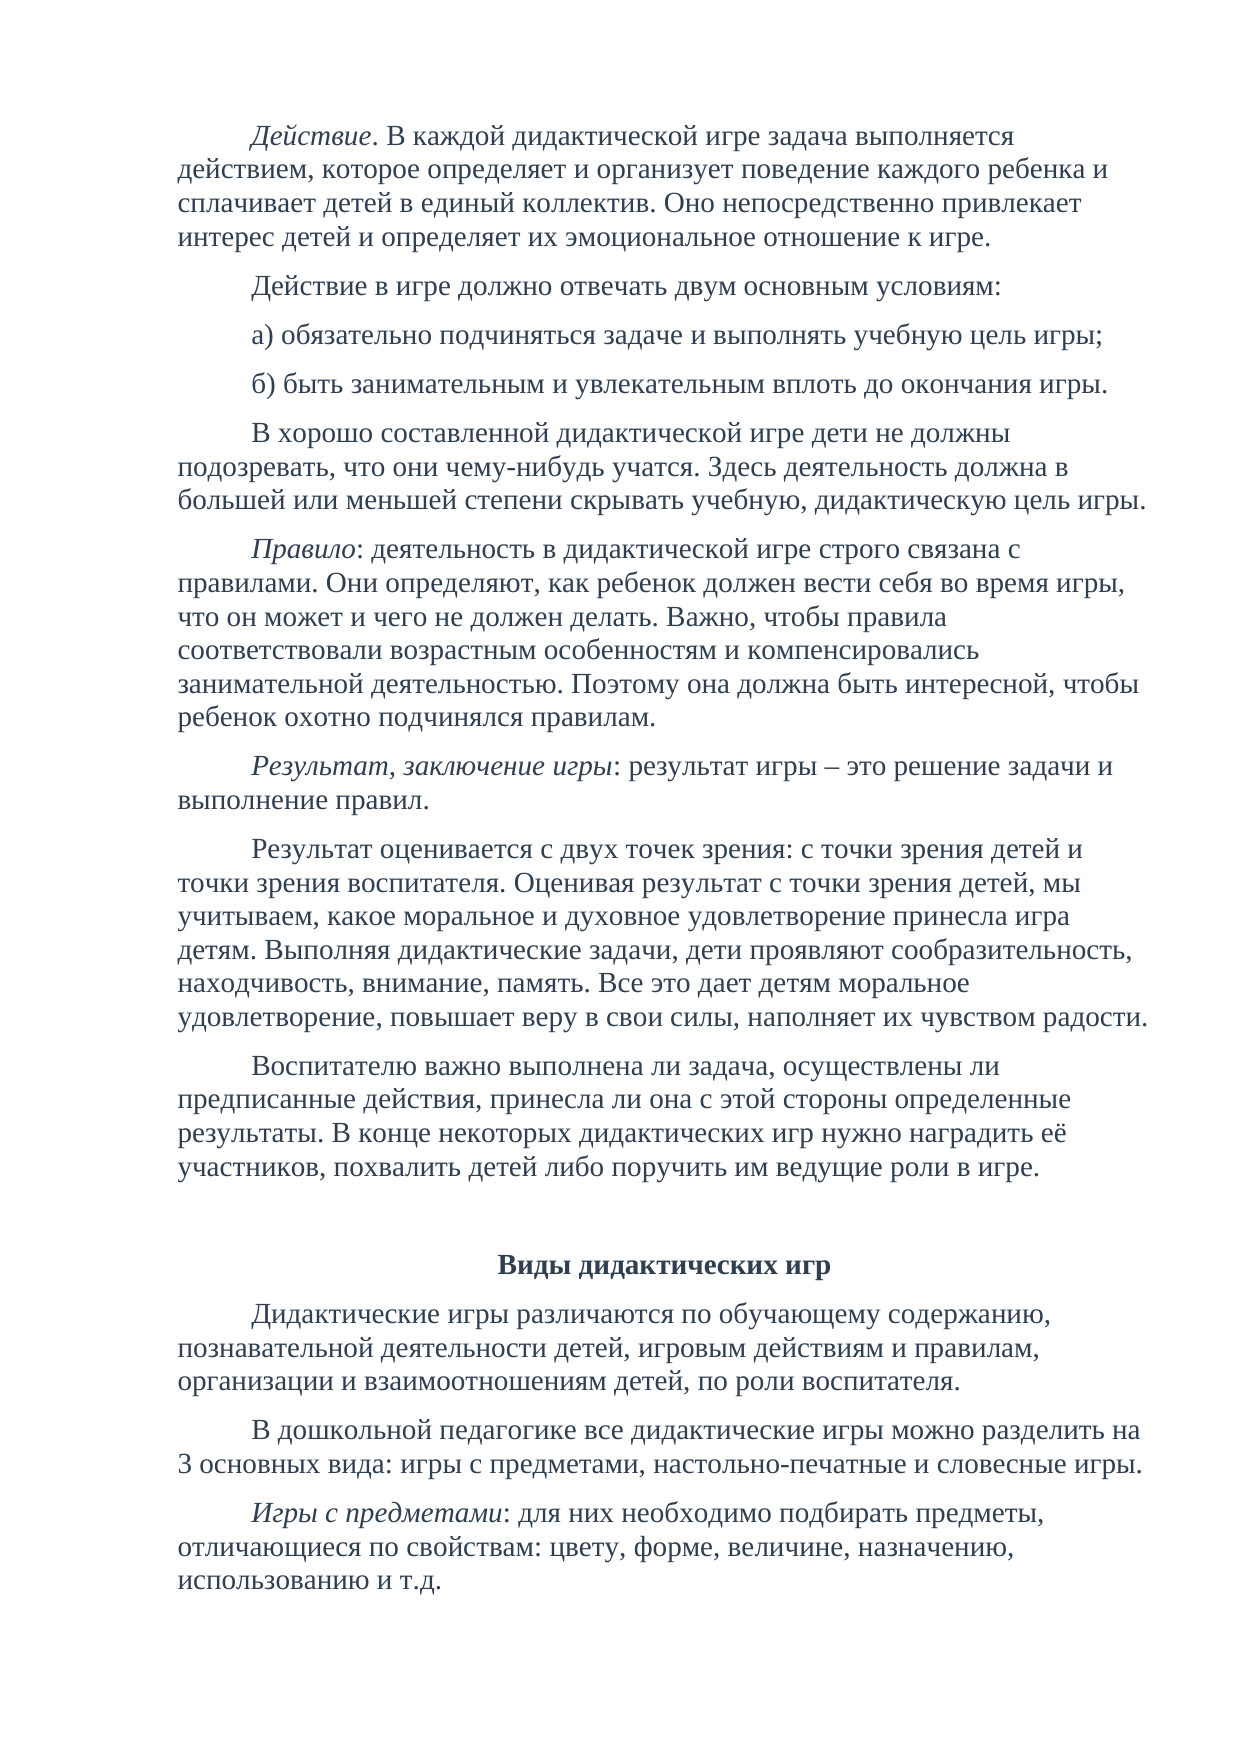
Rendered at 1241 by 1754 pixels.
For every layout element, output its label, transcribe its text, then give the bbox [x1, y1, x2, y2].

text Результат, заключение игры: результат игры – это решение задачи и выполнение правил. [177, 748, 1152, 816]
text В дошкольной педагогике все дидактические игры можно разделить на 3 основных вида: игры с предметами, настольно-печатные и словесные игры. [177, 1412, 1152, 1479]
text Правило: деятельность в дидактической игре строго связана с правилами. Они определяют, как ребенок должен вести себя во время игры, что он может и чего не должен делать. Важно, чтобы правила соответствовали возрастным особенностям и компенсировались занимательной деятельностью. Поэтому она должна быть интересной, чтобы ребенок охотно подчинялся правилам. [177, 532, 1152, 733]
text Действие в игре должно отвечать двум основным условиям: [177, 268, 1152, 301]
text В хорошо составленной дидактической игре дети не должны подозревать, что они чему-нибудь учатся. Здесь деятельность должна в большей или меньшей степени скрывать учебную, дидактическую цель игры. [177, 415, 1152, 516]
text Воспитателю важно выполнена ли задача, осуществлены ли предписанные действия, принесла ли она с этой стороны определенные результаты. В конце некоторых дидактических игр нужно наградить её участников, похвалить детей либо поручить им ведущие роли в игре. [177, 1048, 1152, 1182]
text Дидактические игры различаются по обучающему содержанию, познавательной деятельности детей, игровым действиям и правилам, организации и взаимоотношениям детей, по роли воспитателя. [177, 1296, 1152, 1397]
text Результат оценивается с двух точек зрения: с точки зрения детей и точки зрения воспитателя. Оценивая результат с точки зрения детей, мы учитываем, какое моральное и духовное удовлетворение принесла игра детям. Выполняя дидактические задачи, дети проявляют сообразительность, находчивость, внимание, память. Все это дает детям моральное удовлетворение, повышает веру в свои силы, наполняет их чувством радости. [177, 831, 1152, 1032]
text Игры с предметами: для них необходимо подбирать предметы, отличающиеся по свойствам: цвету, форме, величине, назначению, использованию и т.д. [177, 1495, 1152, 1596]
text Действие. В каждой дидактической игре задача выполняется действием, которое определяет и организует поведение каждого ребенка и сплачивает детей в единый коллектив. Оно непосредственно привлекает интерес детей и определяет их эмоциональное отношение к игре. [177, 118, 1152, 252]
text Виды дидактических игр [177, 1247, 1152, 1281]
text а) обязательно подчиняться задаче и выполнять учебную цель игры; [177, 317, 1152, 351]
text б) быть занимательным и увлекательным вплоть до окончания игры. [177, 366, 1152, 400]
